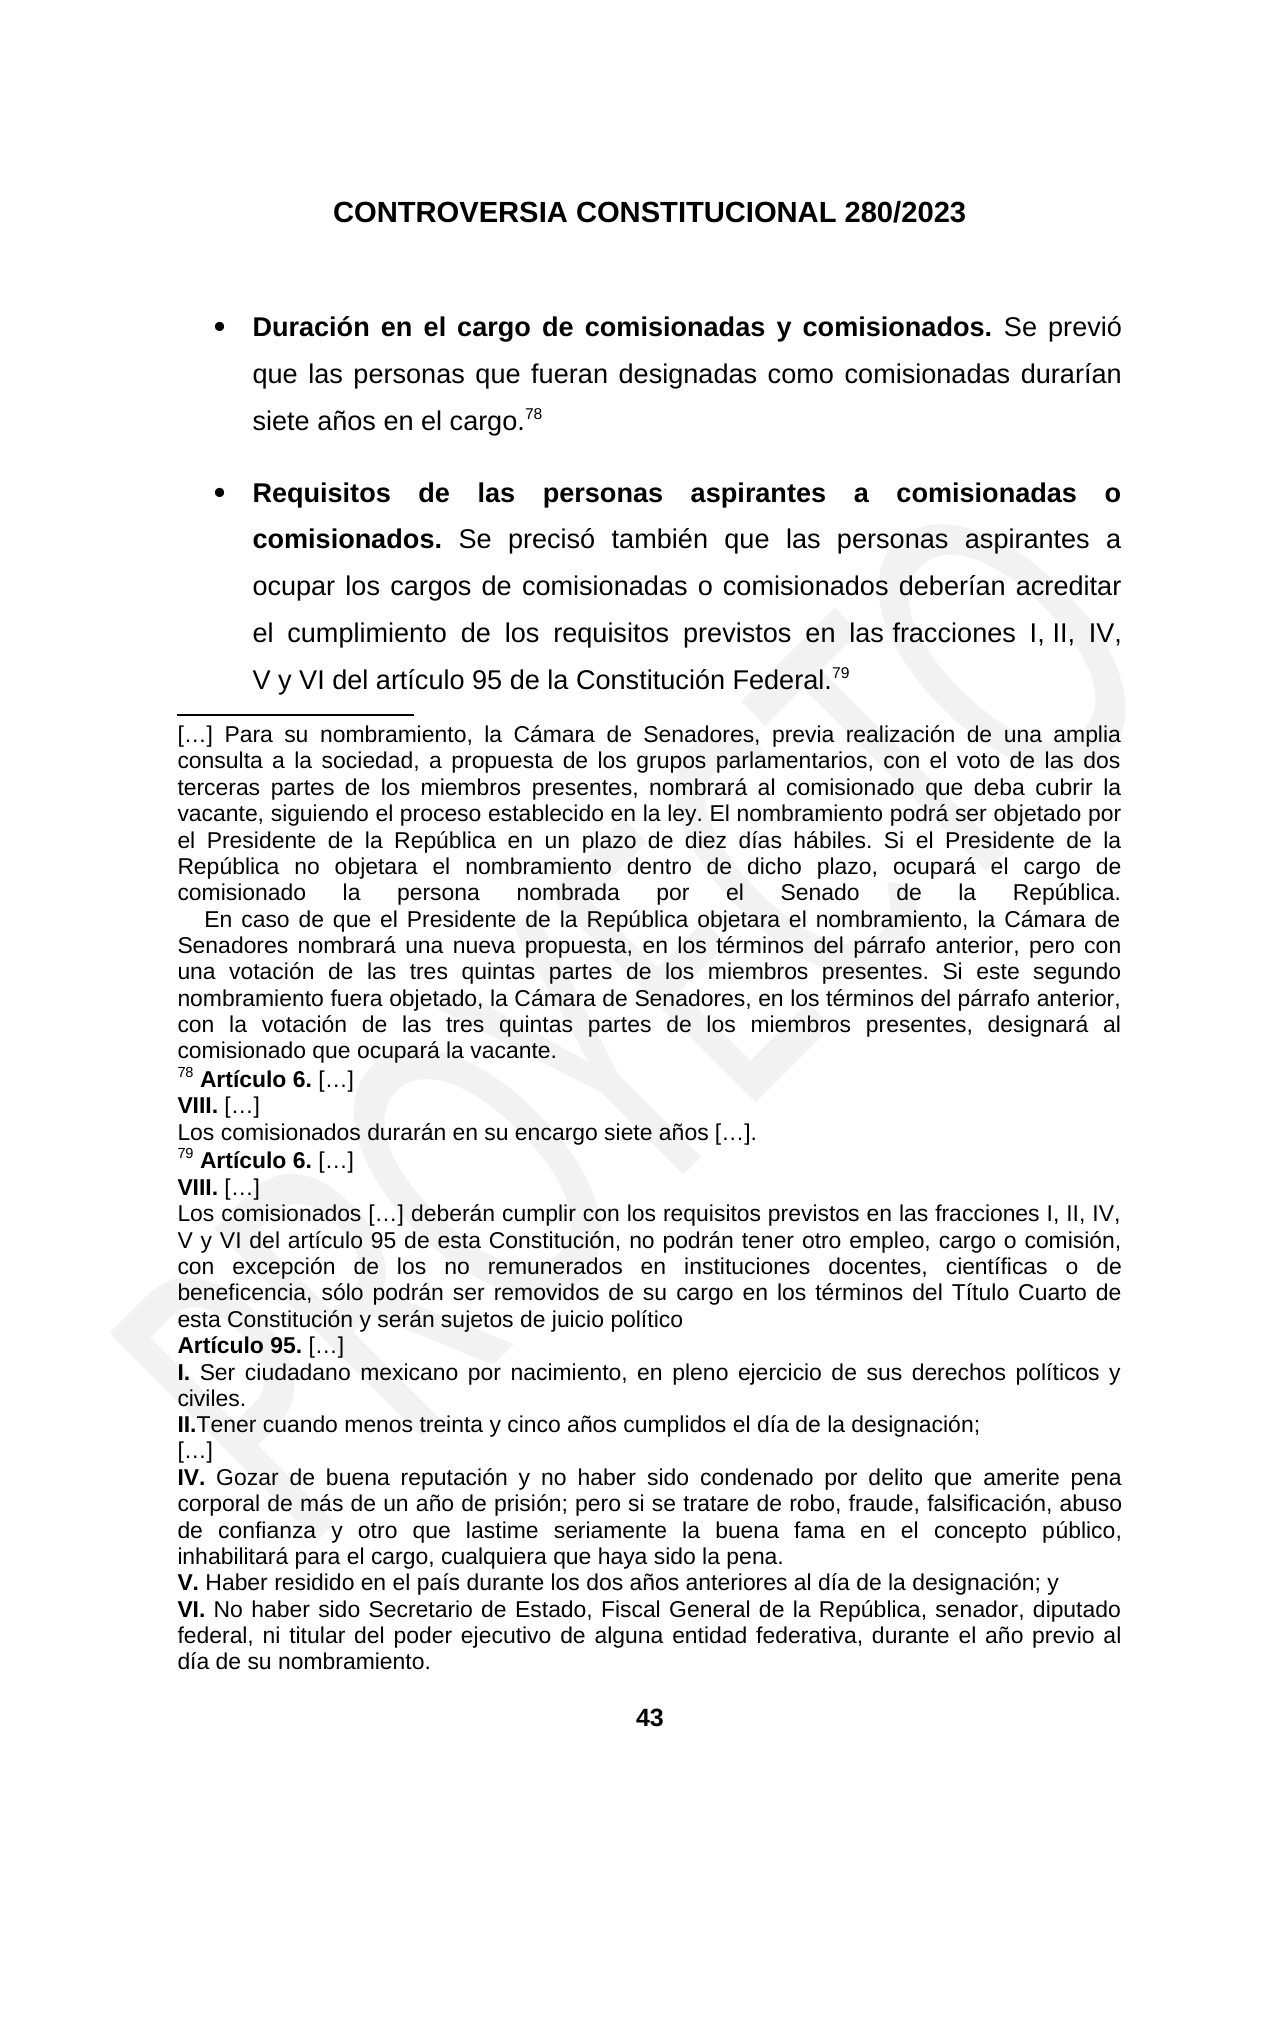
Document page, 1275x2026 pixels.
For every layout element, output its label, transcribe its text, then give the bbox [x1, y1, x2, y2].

list Duración en el cargo de comisionadas y comisionados. Se previó que las personas que fueran designadas como comisionadas durarían siete años en el cargo. [215, 311, 1122, 436]
list Requisitos de las personas aspirantes a comisionadas o comisionados. Se precisó también que las personas aspirantes a ocupar los cargos de comisionadas o comisionados deberían acreditar el cumplimiento de los requisitos previstos en las fracciones I, II, IV, V y VI del artículo 95 de la Constitución Federal. [215, 477, 1122, 695]
